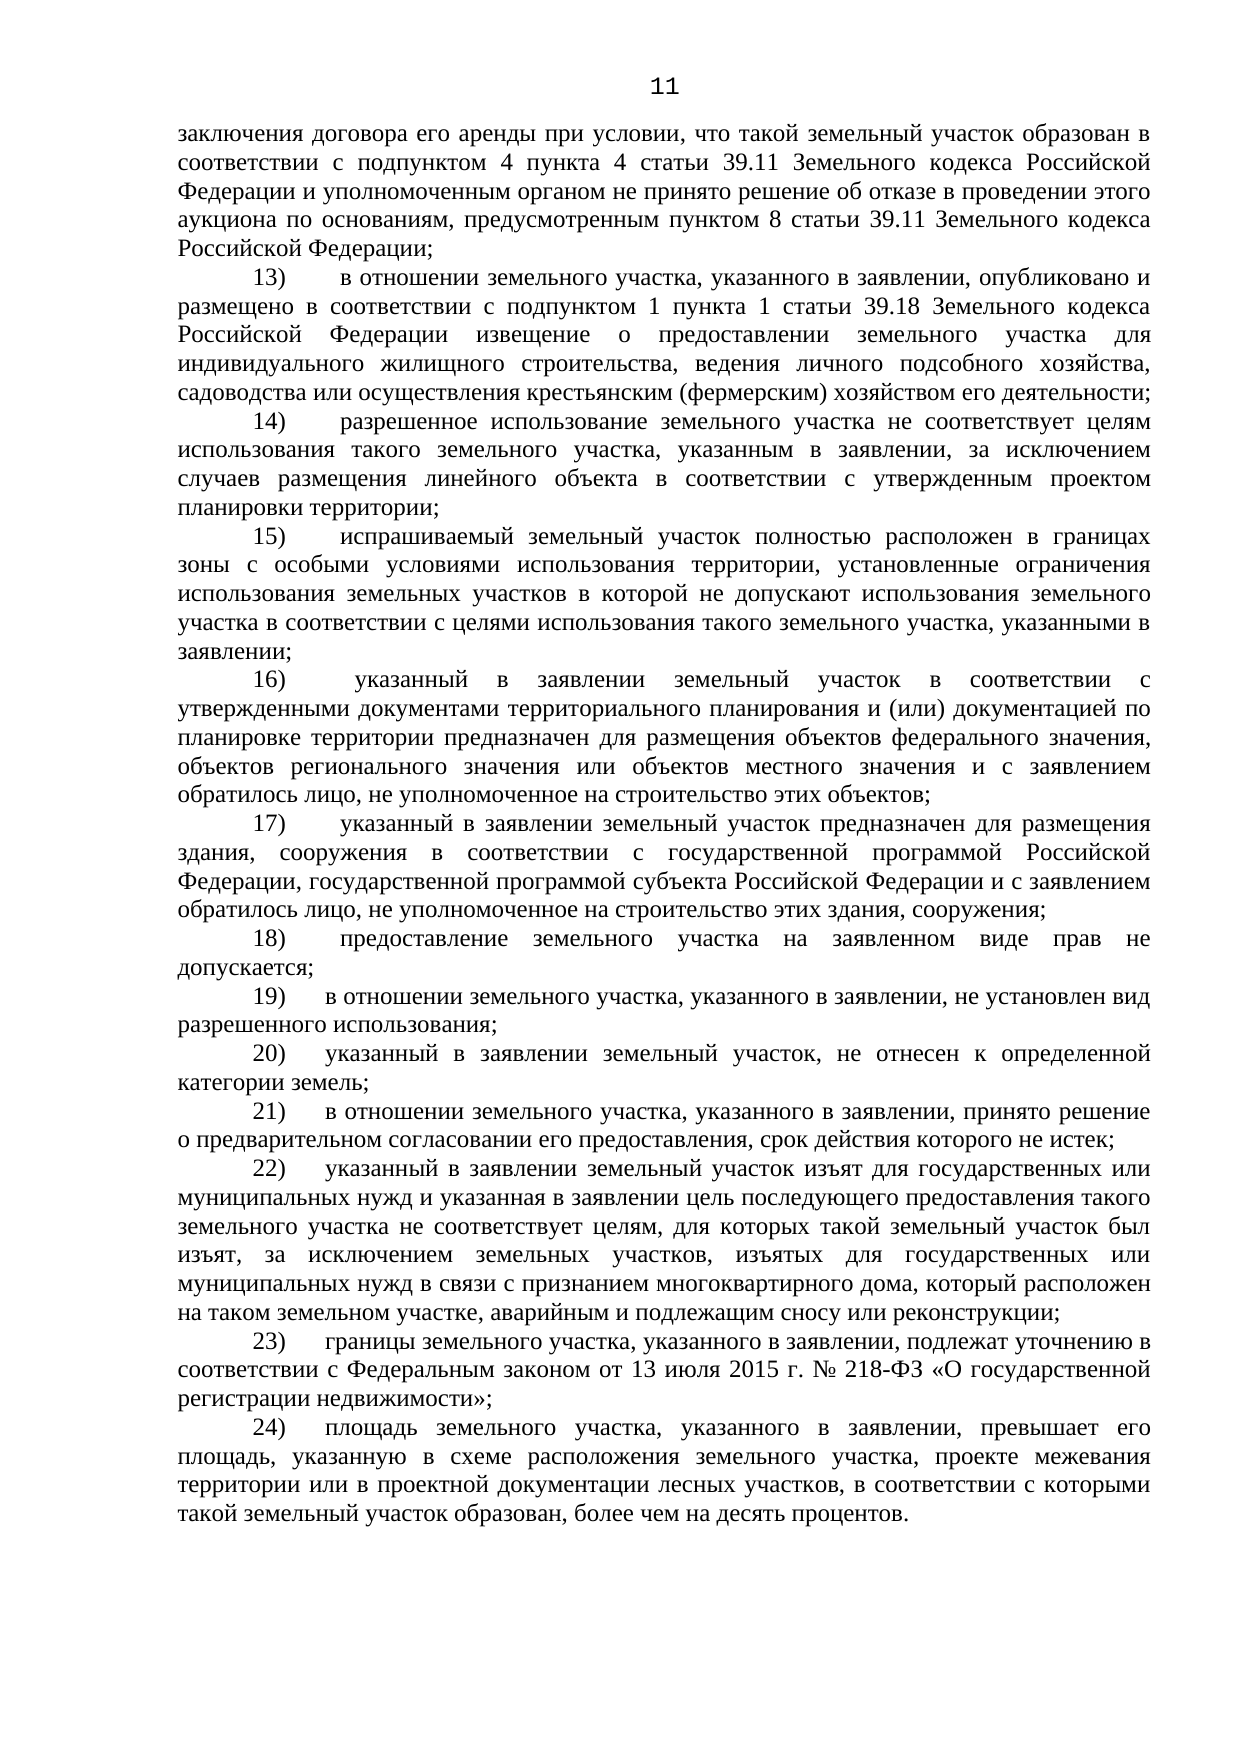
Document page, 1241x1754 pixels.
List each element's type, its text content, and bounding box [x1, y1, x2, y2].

list в отношении земельного участка, указанного в заявлении, опубликовано и размещено в соответствии с подпунктом 1 пункта 1 статьи 39.18 Земельного кодекса Российской Федерации извещение о предоставлении земельного участка для индивидуального жилищного строительства, ведения личного подсобного хозяйства, садоводства или осуществления крестьянским (фермерским) хозяйством его деятельности; [177, 262, 1152, 406]
list предоставление земельного участка на заявленном виде прав не допускается; [177, 923, 1152, 981]
list площадь земельного участка, указанного в заявлении, превышает его площадь, указанную в схеме расположения земельного участка, проекте межевания территории или в проектной документации лесных участков, в соответствии с которыми такой земельный участок образован, более чем на десять процентов. [177, 1412, 1152, 1527]
list границы земельного участка, указанного в заявлении, подлежат уточнению в соответствии с Федеральным законом от 13 июля 2015 г. № 218-ФЗ «О государственной регистрации недвижимости»; [177, 1326, 1152, 1412]
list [177, 118, 1152, 262]
list указанный в заявлении земельный участок в соответствии с утвержденными документами территориального планирования и (или) документацией по планировке территории предназначен для размещения объектов федерального значения, объектов регионального значения или объектов местного значения и с заявлением обратилось лицо, не уполномоченное на строительство этих объектов; [177, 664, 1152, 808]
list указанный в заявлении земельный участок, не отнесен к определенной категории земель; [177, 1038, 1152, 1096]
list указанный в заявлении земельный участок изъят для государственных или муниципальных нужд и указанная в заявлении цель последующего предоставления такого земельного участка не соответствует целям, для которых такой земельный участок был изъят, за исключением земельных участков, изъятых для государственных или муниципальных нужд в связи с признанием многоквартирного дома, который расположен на таком земельном участке, аварийным и подлежащим сносу или реконструкции; [177, 1153, 1152, 1326]
list в отношении земельного участка, указанного в заявлении, принято решение о предварительном согласовании его предоставления, срок действия которого не истек; [177, 1096, 1152, 1153]
list испрашиваемый земельный участок полностью расположен в границах зоны с особыми условиями использования территории, установленные ограничения использования земельных участков в которой не допускают использования земельного участка в соответствии с целями использования такого земельного участка, указанными в заявлении; [177, 521, 1152, 664]
list разрешенное использование земельного участка не соответствует целям использования такого земельного участка, указанным в заявлении, за исключением случаев размещения линейного объекта в соответствии с утвержденным проектом планировки территории; [177, 406, 1152, 521]
list в отношении земельного участка, указанного в заявлении, не установлен вид разрешенного использования; [177, 981, 1152, 1038]
list указанный в заявлении земельный участок предназначен для размещения здания, сооружения в соответствии с государственной программой Российской Федерации, государственной программой субъекта Российской Федерации и с заявлением обратилось лицо, не уполномоченное на строительство этих здания, сооружения; [177, 808, 1152, 923]
